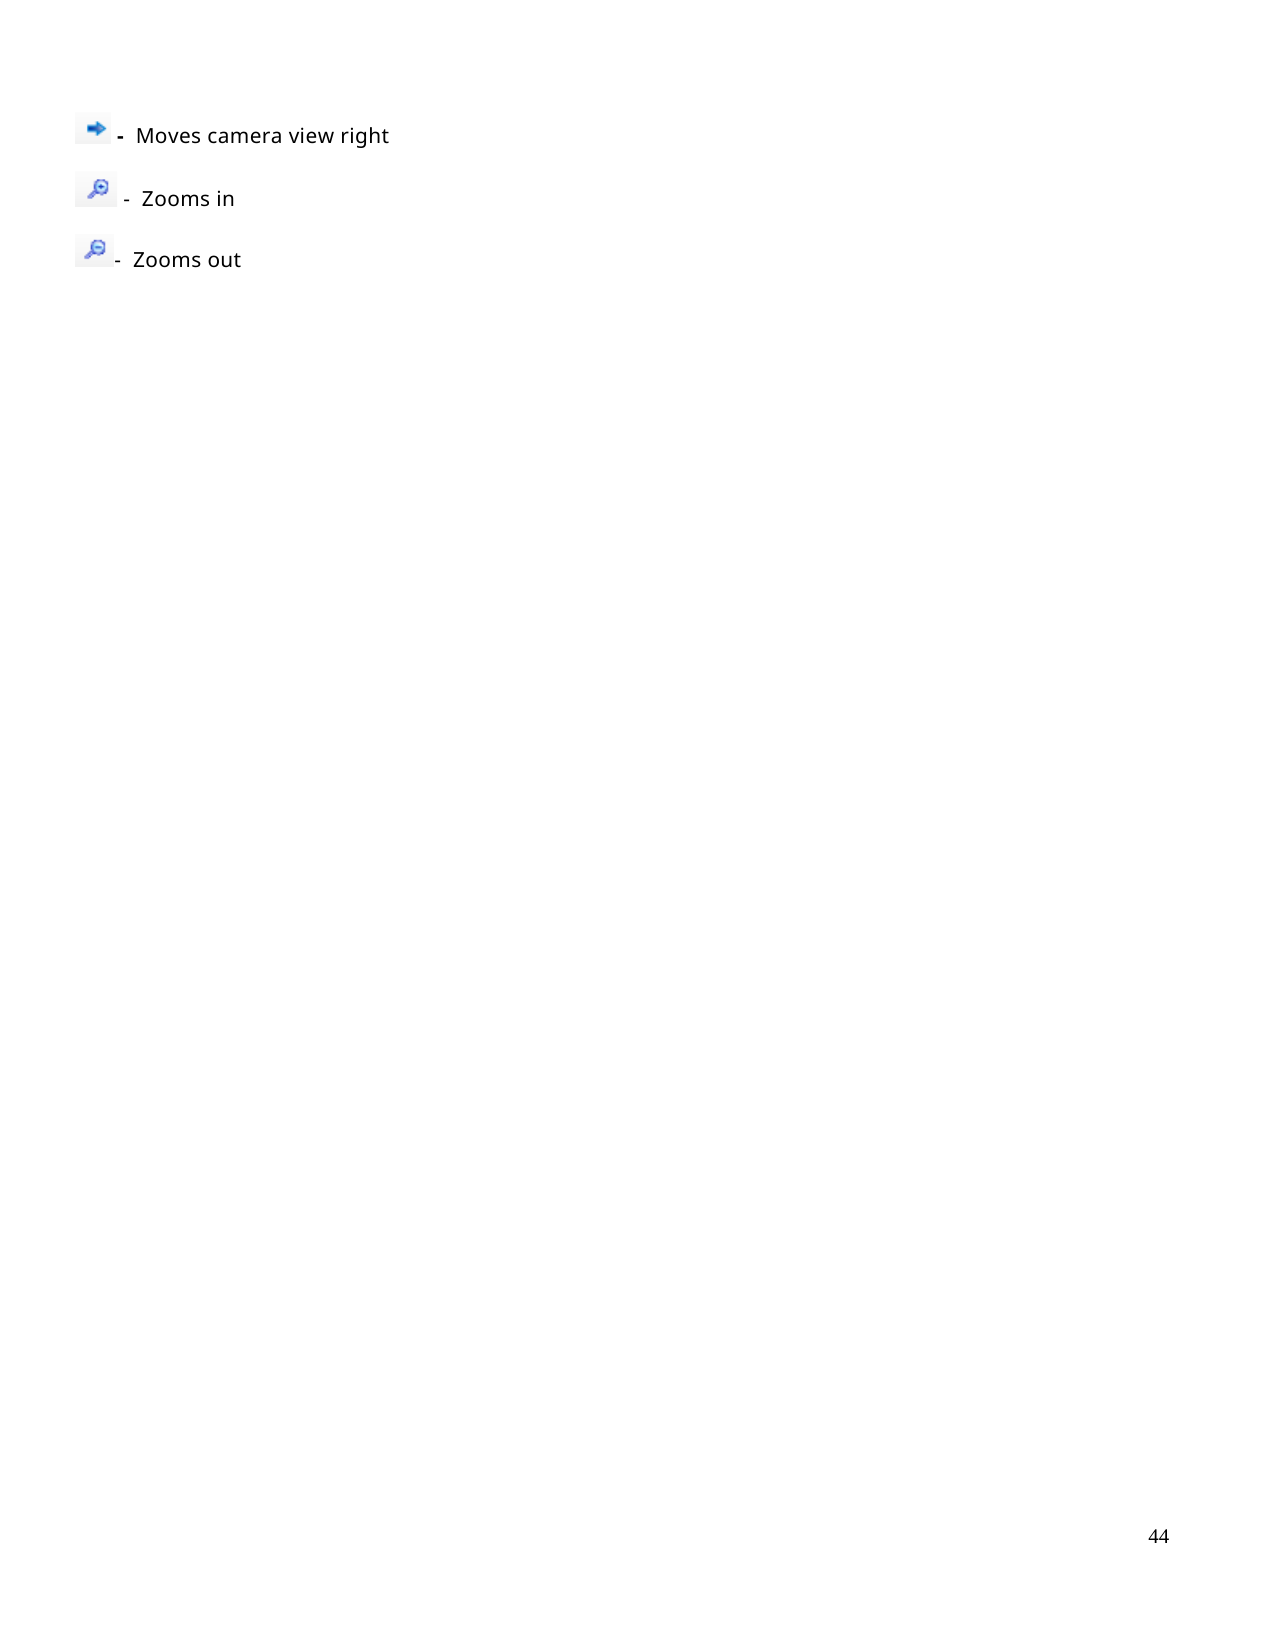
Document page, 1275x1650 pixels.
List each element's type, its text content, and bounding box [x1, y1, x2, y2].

text - Zooms out [75, 234, 1049, 273]
picture [75, 234, 114, 267]
text - Moves camera view right [75, 112, 1049, 150]
picture [75, 112, 111, 144]
text - Zooms in [75, 171, 1049, 213]
picture [75, 171, 118, 207]
